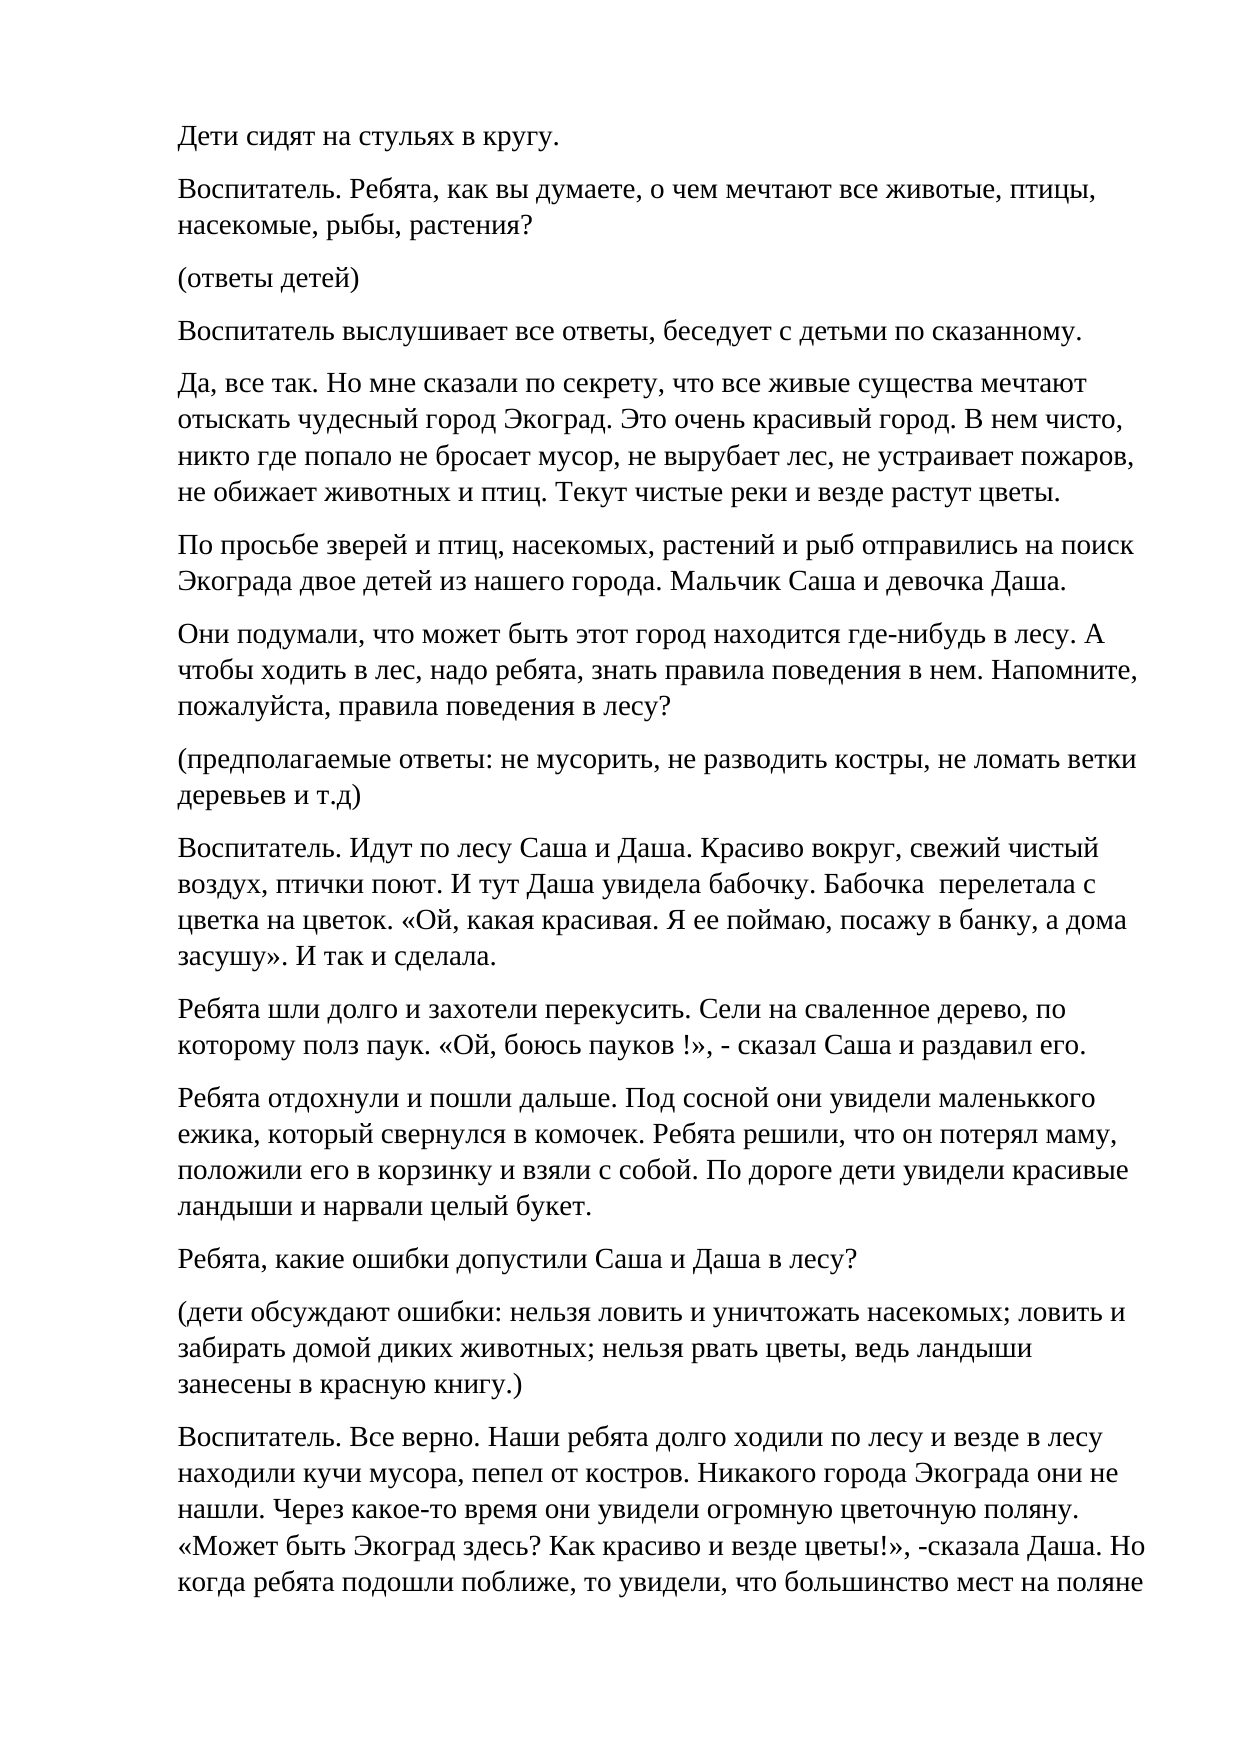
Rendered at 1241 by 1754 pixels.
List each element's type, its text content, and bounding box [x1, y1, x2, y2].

text Ребята шли долго и захотели перекусить. Сели на сваленное дерево, по которому полз паук. «Ой, боюсь пауков !», - сказал Саша и раздавил его. [177, 991, 1152, 1061]
text (ответы детей) [177, 260, 1152, 293]
text Воспитатель выслушивает все ответы, беседует с детьми по сказанному. [177, 313, 1152, 346]
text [177, 1419, 1152, 1597]
text Ребята отдохнули и пошли дальше. Под сосной они увидели маленьккого ежика, который свернулся в комочек. Ребята решили, что он потерял маму, положили его в корзинку и взяли с собой. По дороге дети увидели красивые ландыши и нарвали целый букет. [177, 1080, 1152, 1222]
text (предполагаемые ответы: не мусорить, не разводить костры, не ломать ветки деревьев и т.д) [177, 741, 1152, 811]
text По просьбе зверей и птиц, насекомых, растений и рыб отправились на поиск Экограда двое детей из нашего города. Мальчик Саша и девочка Даша. [177, 527, 1152, 596]
text Дети сидят на стульях в кругу. [177, 118, 1152, 152]
text Да, все так. Но мне сказали по секрету, что все живые существа мечтают отыскать чудесный город Экоград. Это очень красивый город. В нем чисто, никто где попало не бросает мусор, не вырубает лес, не устраивает пожаров, не обижает животных и птиц. Текут чистые реки и везде растут цветы. [177, 366, 1152, 507]
text Воспитатель. Идут по лесу Саша и Даша. Красиво вокруг, свежий чистый воздух, птички поют. И тут Даша увидела бабочку. Бабочка перелетала с цветка на цветок. «Ой, какая красивая. Я ее поймаю, посажу в банку, а дома засушу». И так и сделала. [177, 830, 1152, 972]
text Они подумали, что может быть этот город находится где-нибудь в лесу. А чтобы ходить в лес, надо ребята, знать правила поведения в нем. Напомните, пожалуйста, правила поведения в лесу? [177, 616, 1152, 722]
text Воспитатель. Ребята, как вы думаете, о чем мечтают все животые, птицы, насекомые, рыбы, растения? [177, 171, 1152, 241]
text (дети обсуждают ошибки: нельзя ловить и уничтожать насекомых; ловить и забирать домой диких животных; нельзя рвать цветы, ведь ландыши занесены в красную книгу.) [177, 1294, 1152, 1400]
text Ребята, какие ошибки допустили Саша и Даша в лесу? [177, 1241, 1152, 1275]
